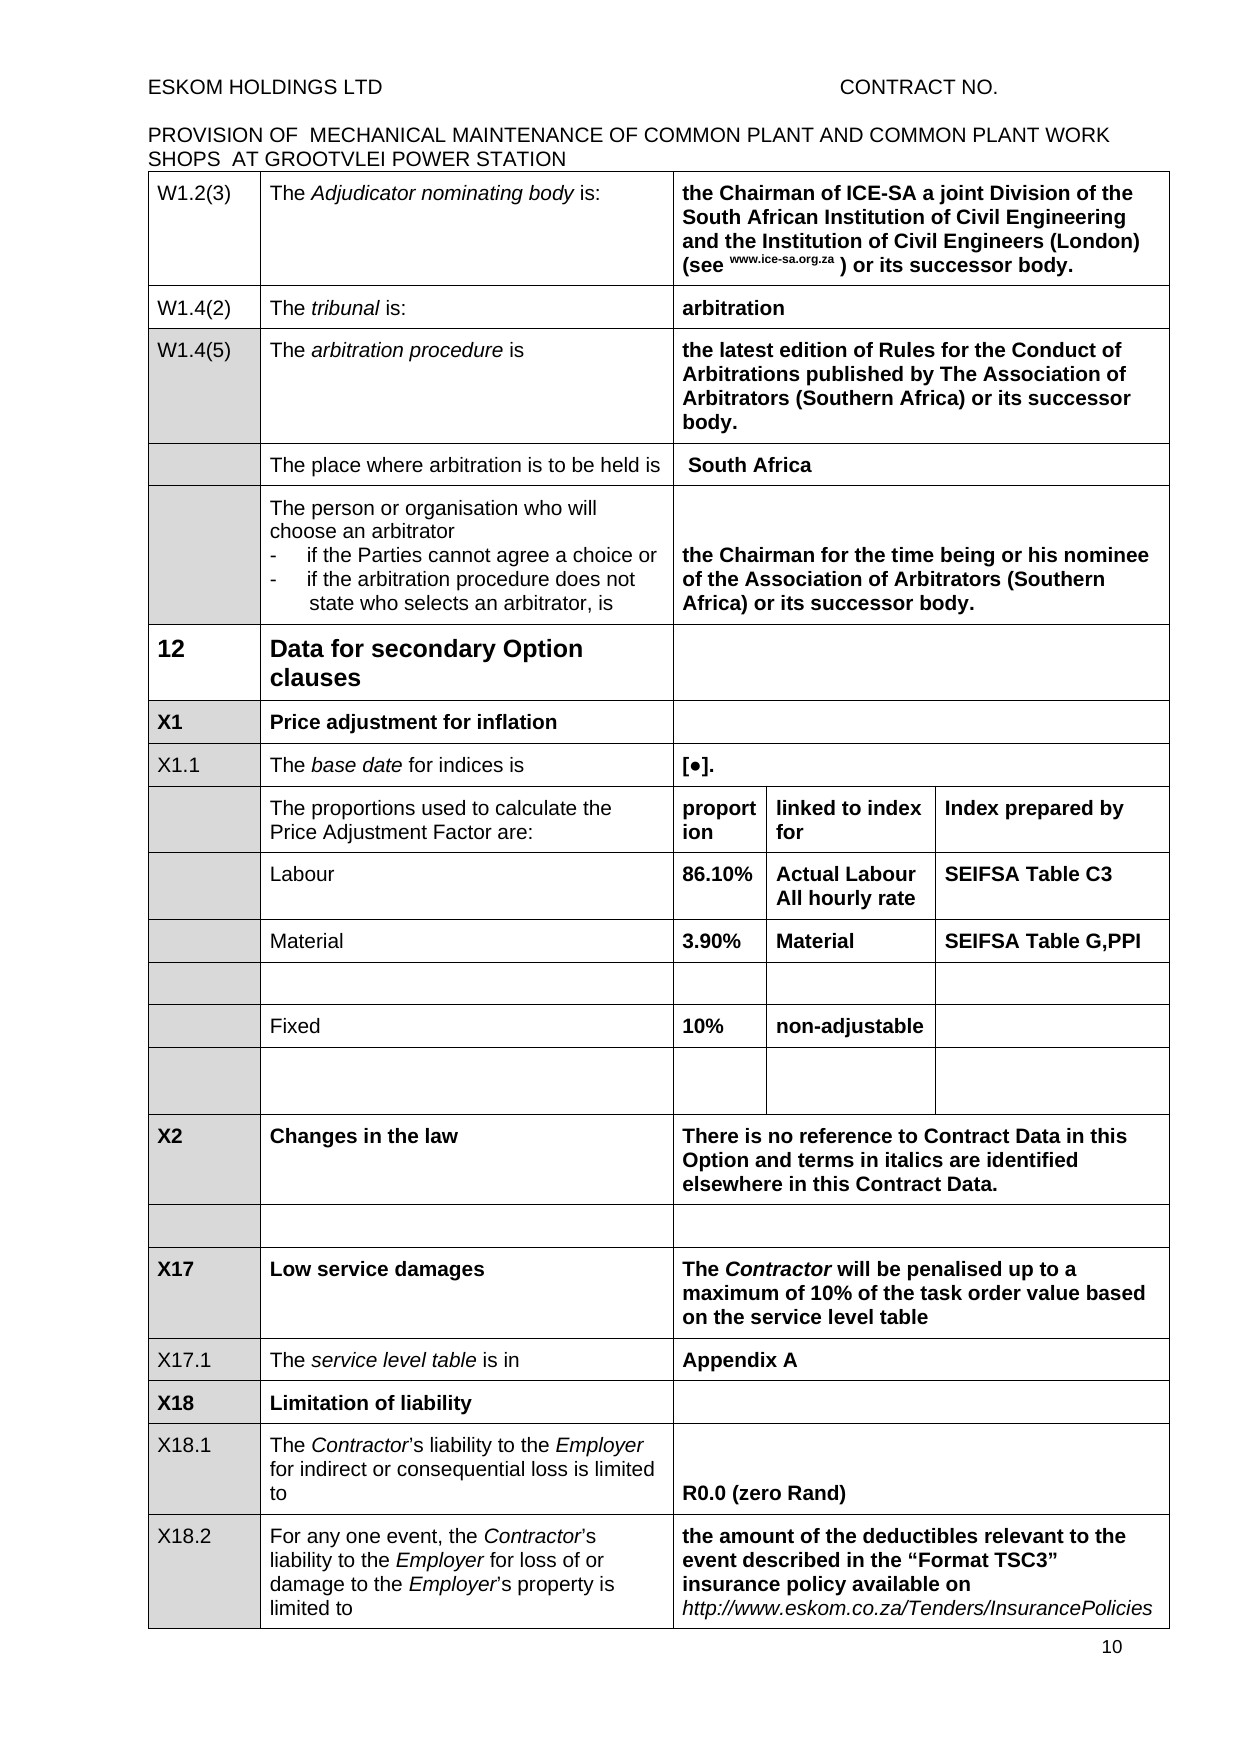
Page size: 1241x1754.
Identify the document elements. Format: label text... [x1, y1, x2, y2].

table_cell Data for secondary Option clauses [261, 625, 673, 700]
table_cell [674, 1381, 1169, 1423]
table_cell [674, 963, 766, 1004]
table_cell Actual Labour All hourly rate [767, 853, 935, 919]
table_cell 3.90% [674, 920, 766, 962]
table_cell Low service damages [261, 1248, 673, 1338]
table_cell X17 [149, 1248, 260, 1338]
table_cell [261, 1205, 673, 1247]
table_cell Limitation of liability [261, 1381, 673, 1423]
table_cell X18.1 [149, 1424, 260, 1514]
table_cell South Africa [674, 444, 1169, 485]
table_cell [674, 1048, 766, 1114]
table_cell Price adjustment for inflation [261, 701, 673, 743]
table_cell W1.4(5) [149, 329, 260, 443]
table_cell The Contractor will be penalised up to a maximum of 10% of the task order value based on the service level table [674, 1248, 1169, 1338]
table_cell The Adjudicator nominating body is: [261, 172, 673, 285]
table_cell X1 [149, 701, 260, 743]
table_cell [767, 1048, 935, 1114]
table_cell Index prepared by [936, 787, 1169, 852]
table_cell [149, 920, 260, 962]
table_cell SEIFSA Table G,PPI [936, 920, 1169, 962]
table_cell [149, 1205, 260, 1247]
table_cell [261, 1048, 673, 1114]
table_cell linked to index for [767, 787, 935, 852]
table_cell The place where arbitration is to be held is [261, 444, 673, 485]
table_cell W1.4(2) [149, 286, 260, 328]
table_cell Labour [261, 853, 673, 919]
table_cell the latest edition of Rules for the Conduct of Arbitrations published by The Association of Arbitrators (Southern Africa) or its successor body. [674, 329, 1169, 443]
table_cell 86.10% [674, 853, 766, 919]
table_cell [936, 1048, 1169, 1114]
table_cell R0.0 (zero Rand) [674, 1424, 1169, 1514]
table_cell [149, 1005, 260, 1047]
table_cell proportion [674, 787, 766, 852]
table_cell [674, 625, 1169, 700]
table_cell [261, 1515, 673, 1628]
table_cell X1.1 [149, 744, 260, 786]
table_cell non-adjustable [767, 1005, 935, 1047]
table_cell The base date for indices is [261, 744, 673, 786]
table_cell the Chairman of ICE-SA a joint Division of the South African Institution of Civil Engineering and the Institution of Civil Engineers (London) (see www.ice-sa.org.za ) or its successor body. [674, 172, 1169, 285]
table_cell [767, 963, 935, 1004]
table_cell [674, 701, 1169, 743]
table_cell [936, 963, 1169, 1004]
table_cell [674, 1205, 1169, 1247]
table_cell [149, 444, 260, 485]
table_cell W1.2(3) [149, 172, 260, 285]
table_cell X2 [149, 1115, 260, 1204]
table_cell X17.1 [149, 1339, 260, 1380]
table_cell There is no reference to Contract Data in this Option and terms in italics are identified elsewhere in this Contract Data. [674, 1115, 1169, 1204]
table_cell Changes in the law [261, 1115, 673, 1204]
table_cell X18 [149, 1381, 260, 1423]
table_cell Material [261, 920, 673, 962]
table_cell Fixed [261, 1005, 673, 1047]
table_cell [149, 963, 260, 1004]
table_cell The tribunal is: [261, 286, 673, 328]
table_cell the Chairman for the time being or his nominee of the Association of Arbitrators (Southern Africa) or its successor body. [674, 486, 1169, 624]
table_cell The arbitration procedure is [261, 329, 673, 443]
table_cell arbitration [674, 286, 1169, 328]
table_cell [149, 486, 260, 624]
table_cell The person or organisation who will choose an arbitrator if the Parties cannot agree a choice or if the arbitration procedure does not state who selects an arbitrator, is [261, 486, 673, 624]
table_cell [149, 1048, 260, 1114]
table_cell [674, 1515, 1169, 1628]
table_cell Material [767, 920, 935, 962]
table_cell The service level table is in [261, 1339, 673, 1380]
table_cell X18.2 [149, 1515, 260, 1628]
table_cell The proportions used to calculate the Price Adjustment Factor are: [261, 787, 673, 852]
table_cell [936, 1005, 1169, 1047]
table_cell [149, 787, 260, 852]
table_cell [261, 963, 673, 1004]
table_cell 12 [149, 625, 260, 700]
table_cell [●]. [674, 744, 1169, 786]
table_cell The Contractor’s liability to the Employer for indirect or consequential loss is limited to [261, 1424, 673, 1514]
table_cell [149, 853, 260, 919]
table_cell SEIFSA Table C3 [936, 853, 1169, 919]
table_cell 10% [674, 1005, 766, 1047]
table_cell Appendix A [674, 1339, 1169, 1380]
